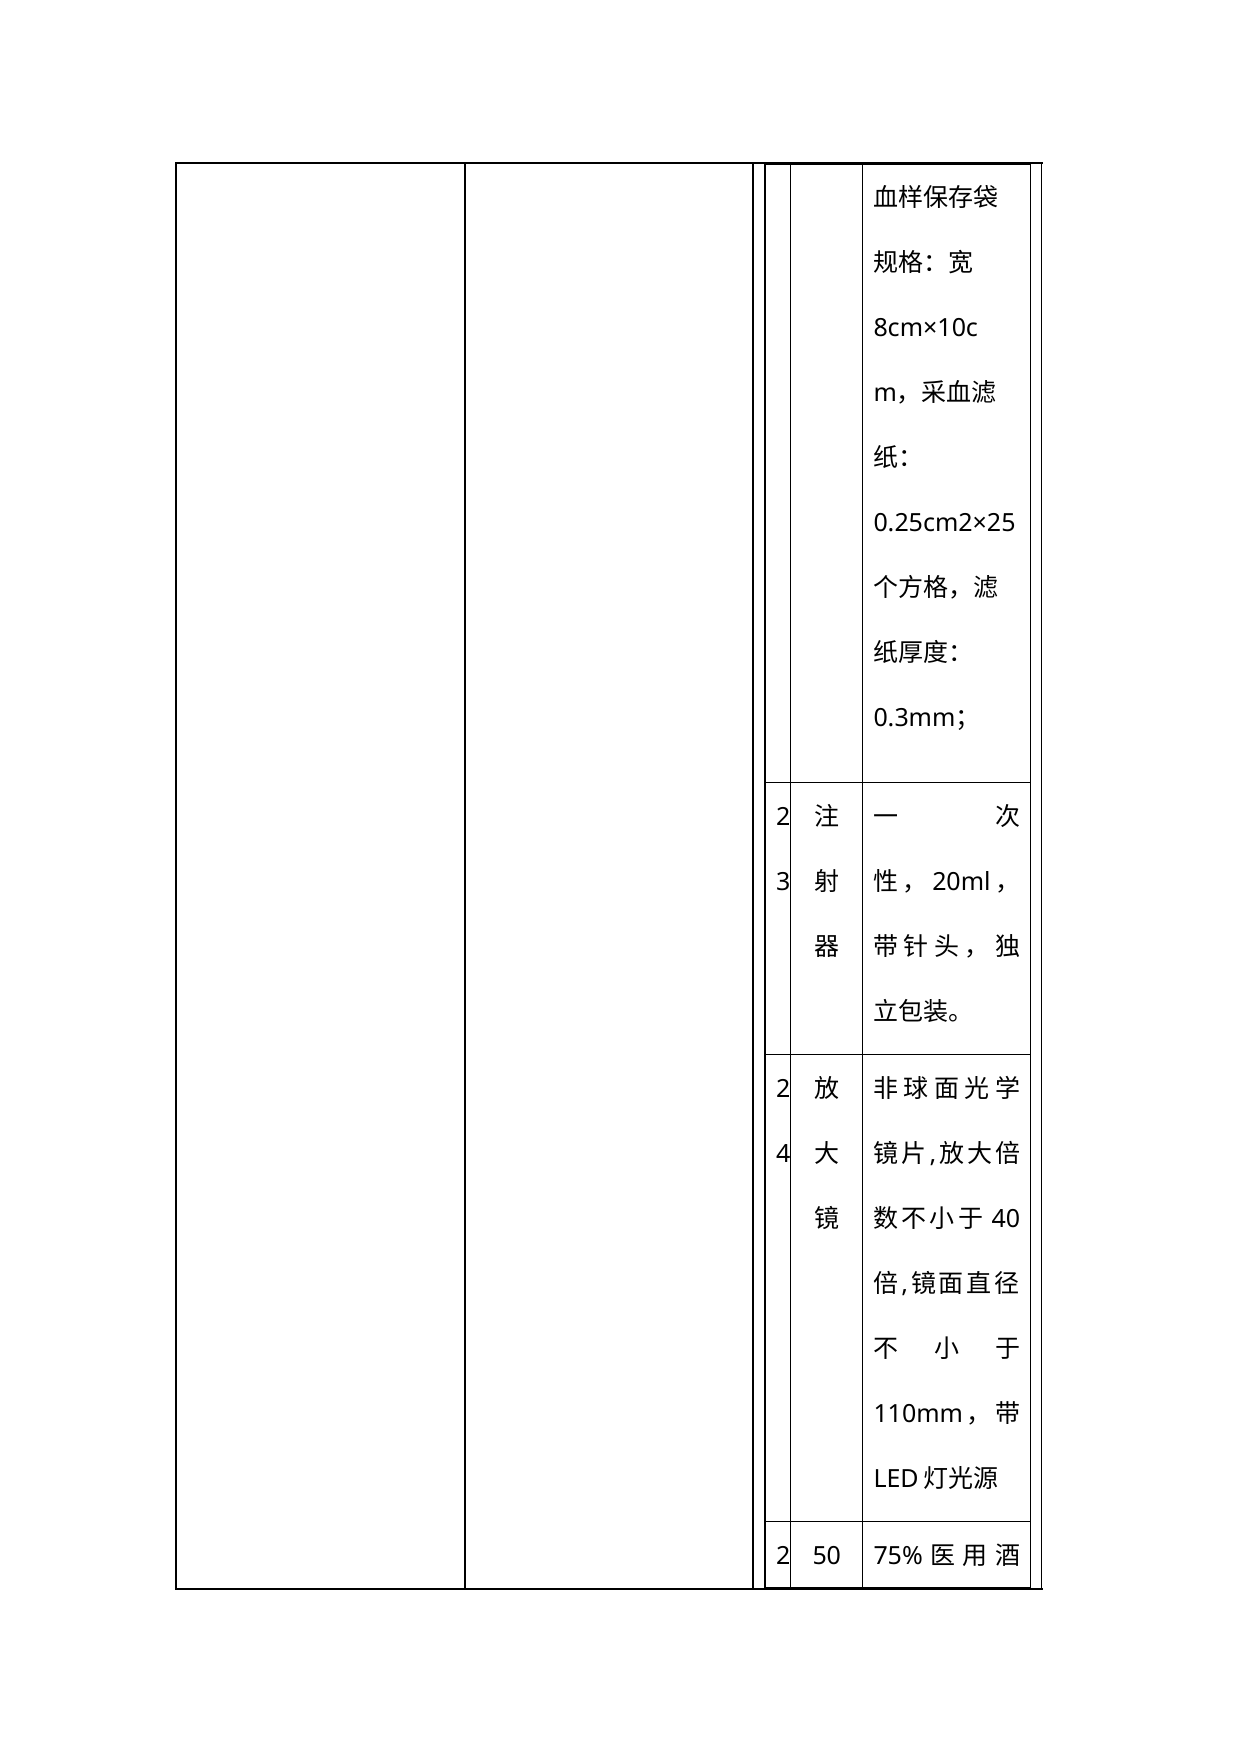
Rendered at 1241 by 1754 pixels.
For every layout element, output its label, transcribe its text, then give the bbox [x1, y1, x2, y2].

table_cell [754, 164, 764, 1588]
table_cell [177, 164, 464, 1588]
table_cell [791, 165, 862, 782]
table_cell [1031, 164, 1041, 1588]
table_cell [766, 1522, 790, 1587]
table_cell 一、项目概况 本项目拟为陕西省西安市公安交通司法鉴定中心采购一批设备试剂耗材，以满足日常检验鉴定工作要求。 二、采购内容 三、技术要求 采购各型试剂耗材技术参数要求： [766, 1055, 790, 1521]
table_cell 一、项目概况 本项目拟为陕西省西安市公安交通司法鉴定中心采购一批设备试剂耗材，以满足日常检验鉴定工作要求。 二、采购内容 三、技术要求 采购各型试剂耗材技术参数要求： [791, 1055, 862, 1521]
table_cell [791, 1522, 862, 1587]
table_cell 一、项目概况 本项目拟为陕西省西安市公安交通司法鉴定中心采购一批设备试剂耗材，以满足日常检验鉴定工作要求。 二、采购内容 三、技术要求 采购各型试剂耗材技术参数要求： [863, 783, 1030, 1054]
table_cell 一、项目概况 本项目拟为陕西省西安市公安交通司法鉴定中心采购一批设备试剂耗材，以满足日常检验鉴定工作要求。 二、采购内容 三、技术要求 采购各型试剂耗材技术参数要求： [791, 783, 862, 1054]
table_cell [863, 1522, 1030, 1587]
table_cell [766, 165, 790, 782]
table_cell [863, 165, 1030, 782]
table_cell 1 [466, 164, 752, 1588]
table_cell 一、项目概况 本项目拟为陕西省西安市公安交通司法鉴定中心采购一批设备试剂耗材，以满足日常检验鉴定工作要求。 二、采购内容 三、技术要求 采购各型试剂耗材技术参数要求： [863, 1055, 1030, 1521]
